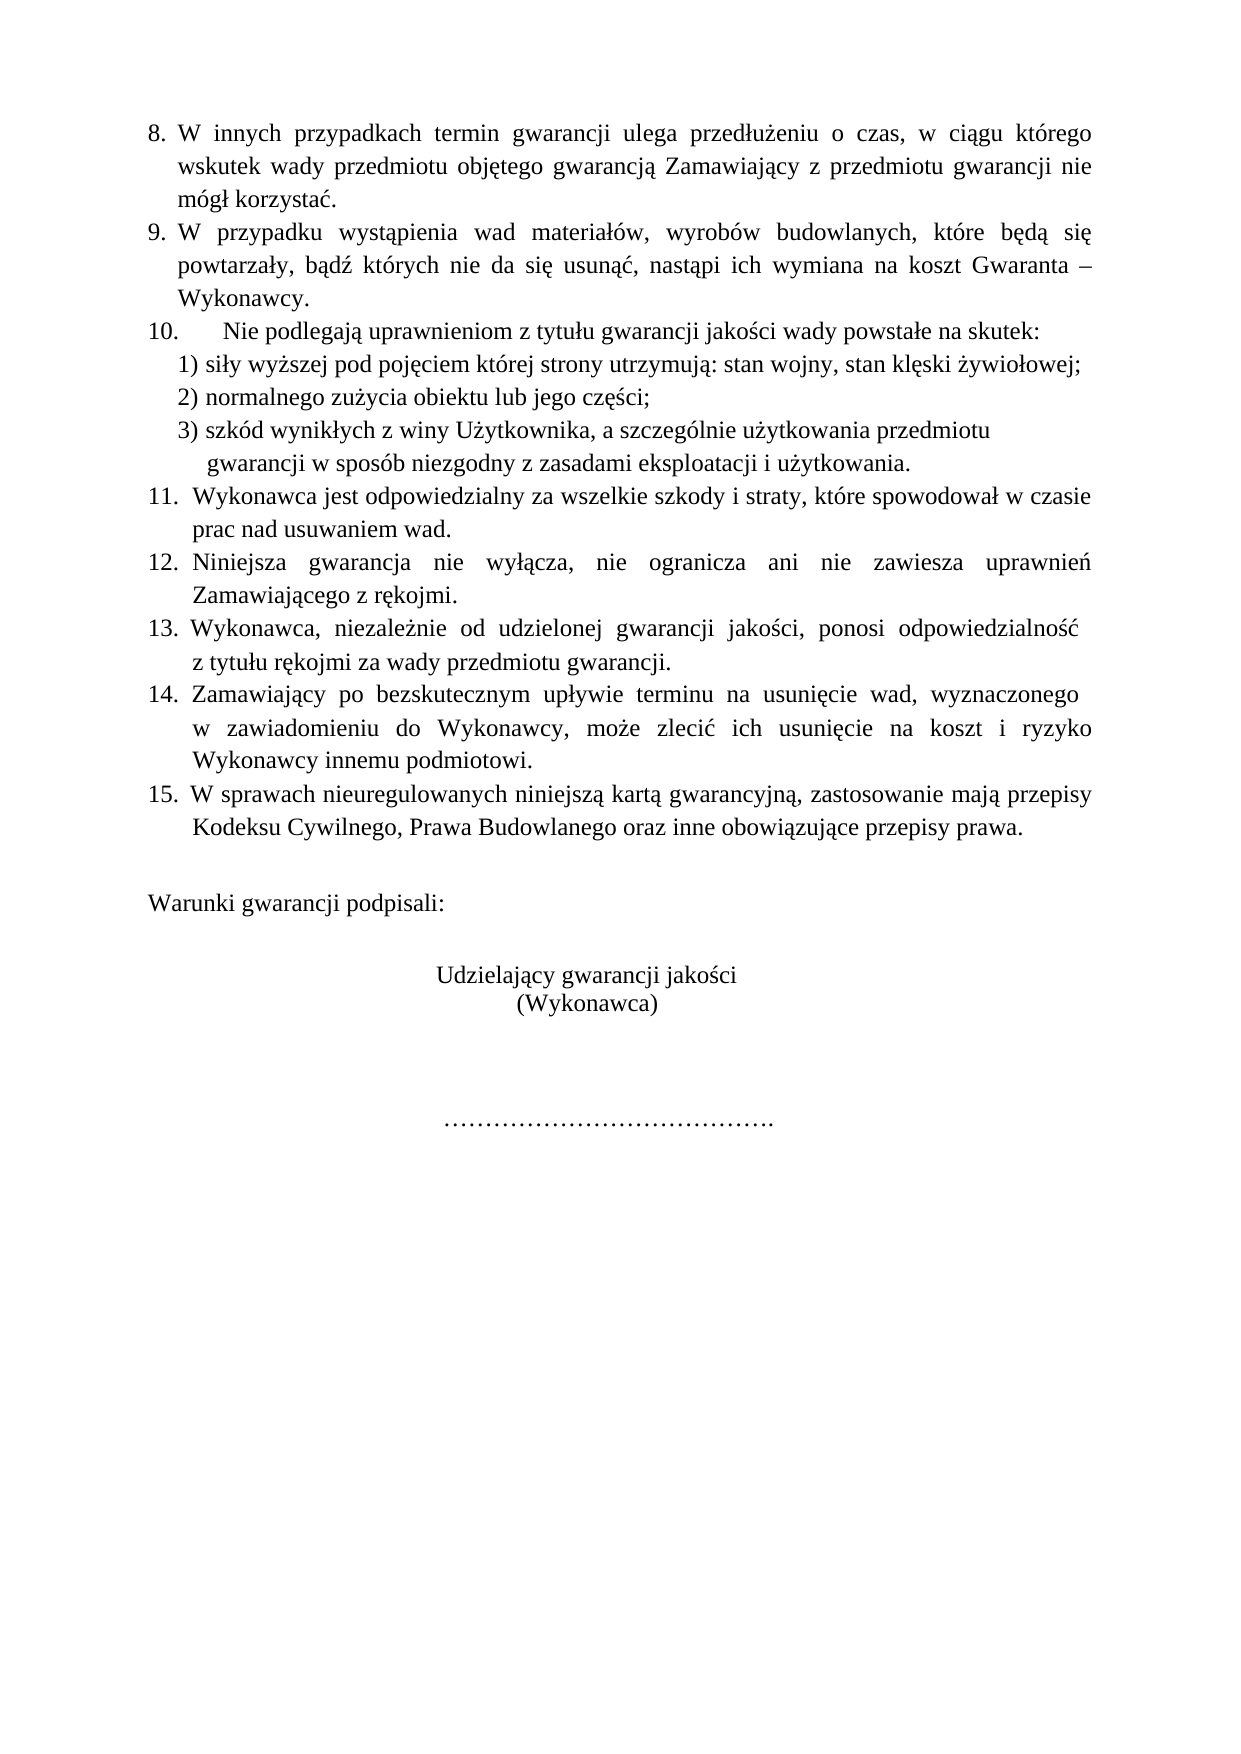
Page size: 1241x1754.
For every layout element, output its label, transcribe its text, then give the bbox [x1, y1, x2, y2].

list Nie podlegają uprawnieniom z tytułu gwarancji jakości wady powstałe na skutek: [148, 316, 1093, 345]
list Wykonawca jest odpowiedzialny za wszelkie szkody i straty, które spowodował w czasie prac nad usuwaniem wad. [148, 481, 1093, 543]
list W innych przypadkach termin gwarancji ulega przedłużeniu o czas, w ciągu którego wskutek wady przedmiotu objętego gwarancją Zamawiający z przedmiotu gwarancji nie mógł korzystać. [148, 118, 1093, 213]
list Zamawiający po bezskutecznym upływie terminu na usunięcie wad, wyznaczonego w zawiadomieniu do Wykonawcy, może zlecić ich usunięcie na koszt i ryzyko Wykonawcy innemu podmiotowi. [148, 679, 1093, 774]
list W sprawach nieuregulowanych niniejszą kartą gwarancyjną, zastosowanie mają przepisy Kodeksu Cywilnego, Prawa Budowlanego oraz inne obowiązujące przepisy prawa. [148, 779, 1093, 840]
list szkód wynikłych z winy Użytkownika, a szczególnie użytkowania przedmiotu gwarancji w sposób niezgodny z zasadami eksploatacji i użytkowania. [177, 415, 1093, 477]
list W przypadku wystąpienia wad materiałów, wyrobów budowlanych, które będą się powtarzały, bądź których nie da się usunąć, nastąpi ich wymiana na koszt Gwaranta – Wykonawcy. [148, 217, 1093, 312]
list Wykonawca, niezależnie od udzielonej gwarancji jakości, ponosi odpowiedzialność z tytułu rękojmi za wady przedmiotu gwarancji. [148, 613, 1093, 675]
list normalnego zużycia obiektu lub jego części; [177, 382, 1093, 411]
text Udzielający gwarancji jakości [295, 960, 1093, 988]
text (Wykonawca) [443, 988, 1093, 1017]
list siły wyższej pod pojęciem której strony utrzymują: stan wojny, stan klęski żywiołowej; [177, 349, 1093, 378]
list Niniejsza gwarancja nie wyłącza, nie ogranicza ani nie zawiesza uprawnień Zamawiającego z rękojmi. [148, 547, 1093, 609]
text Warunki gwarancji podpisali: [148, 888, 1093, 917]
text …………………………………. [369, 1103, 1093, 1132]
